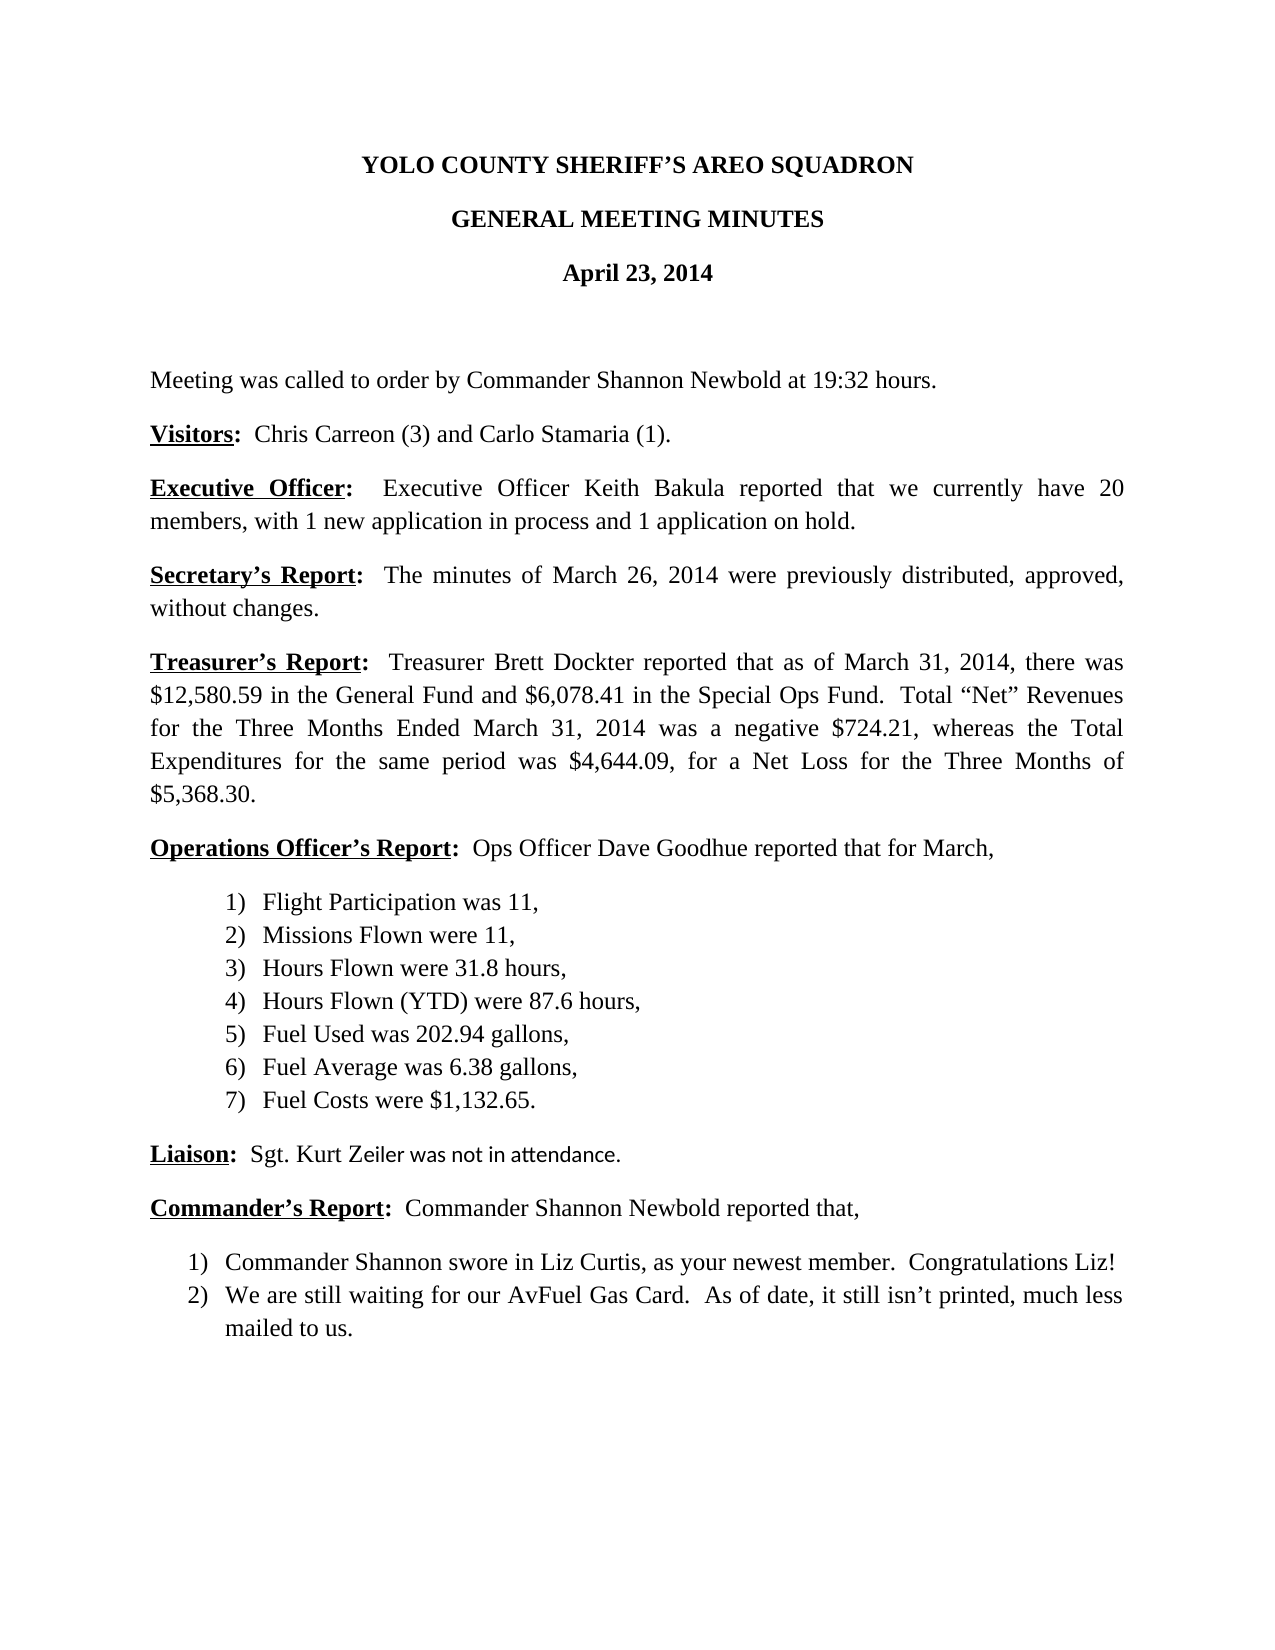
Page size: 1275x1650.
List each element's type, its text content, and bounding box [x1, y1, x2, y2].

list Hours Flown (YTD) were 87.6 hours, [225, 986, 1125, 1014]
text Meeting was called to order by Commander Shannon Newbold at 19:32 hours. [150, 365, 1125, 394]
text Treasurer’s Report: Treasurer Brett Dockter reported that as of March 31, 2014, there was $12,580.59 in the General Fund and $6,078.41 in the Special Ops Fund. Total “Net” Revenues for the Three Months Ended March 31, 2014 was a negative $724.21, whereas the Total Expenditures for the same period was $4,644.09, for a Net Loss for the Three Months of $5,368.30. [150, 647, 1125, 808]
list Commander Shannon swore in Liz Curtis, as your newest member. Congratulations Liz! [187, 1247, 1125, 1275]
list Flight Participation was 11, [225, 887, 1125, 915]
text Commander’s Report: Commander Shannon Newbold reported that, [150, 1193, 1125, 1222]
text GENERAL MEETING MINUTES [150, 204, 1125, 233]
text YOLO COUNTY SHERIFF’S AREO SQUADRON [150, 150, 1125, 179]
list Hours Flown were 31.8 hours, [225, 953, 1125, 981]
list We are still waiting for our AvFuel Gas Card. As of date, it still isn’t printed, much less mailed to us. [187, 1280, 1125, 1341]
text Executive Officer: Executive Officer Keith Bakula reported that we currently have 20 members, with 1 new application in process and 1 application on hold. [150, 473, 1125, 535]
list Missions Flown were 11, [225, 920, 1125, 948]
text Secretary’s Report: The minutes of March 26, 2014 were previously distributed, approved, without changes. [150, 560, 1125, 622]
text April 23, 2014 [150, 258, 1125, 286]
list Fuel Costs were $1,132.65. [225, 1085, 1125, 1113]
text Operations Officer’s Report: Ops Officer Dave Goodhue reported that for March, [150, 833, 1125, 862]
text Liaison: Sgt. Kurt Zeiler was not in attendance. [150, 1139, 1125, 1168]
list Fuel Average was 6.38 gallons, [225, 1052, 1125, 1081]
list Fuel Used was 202.94 gallons, [225, 1019, 1125, 1047]
text Visitors: Chris Carreon (3) and Carlo Stamaria (1). [150, 419, 1125, 448]
